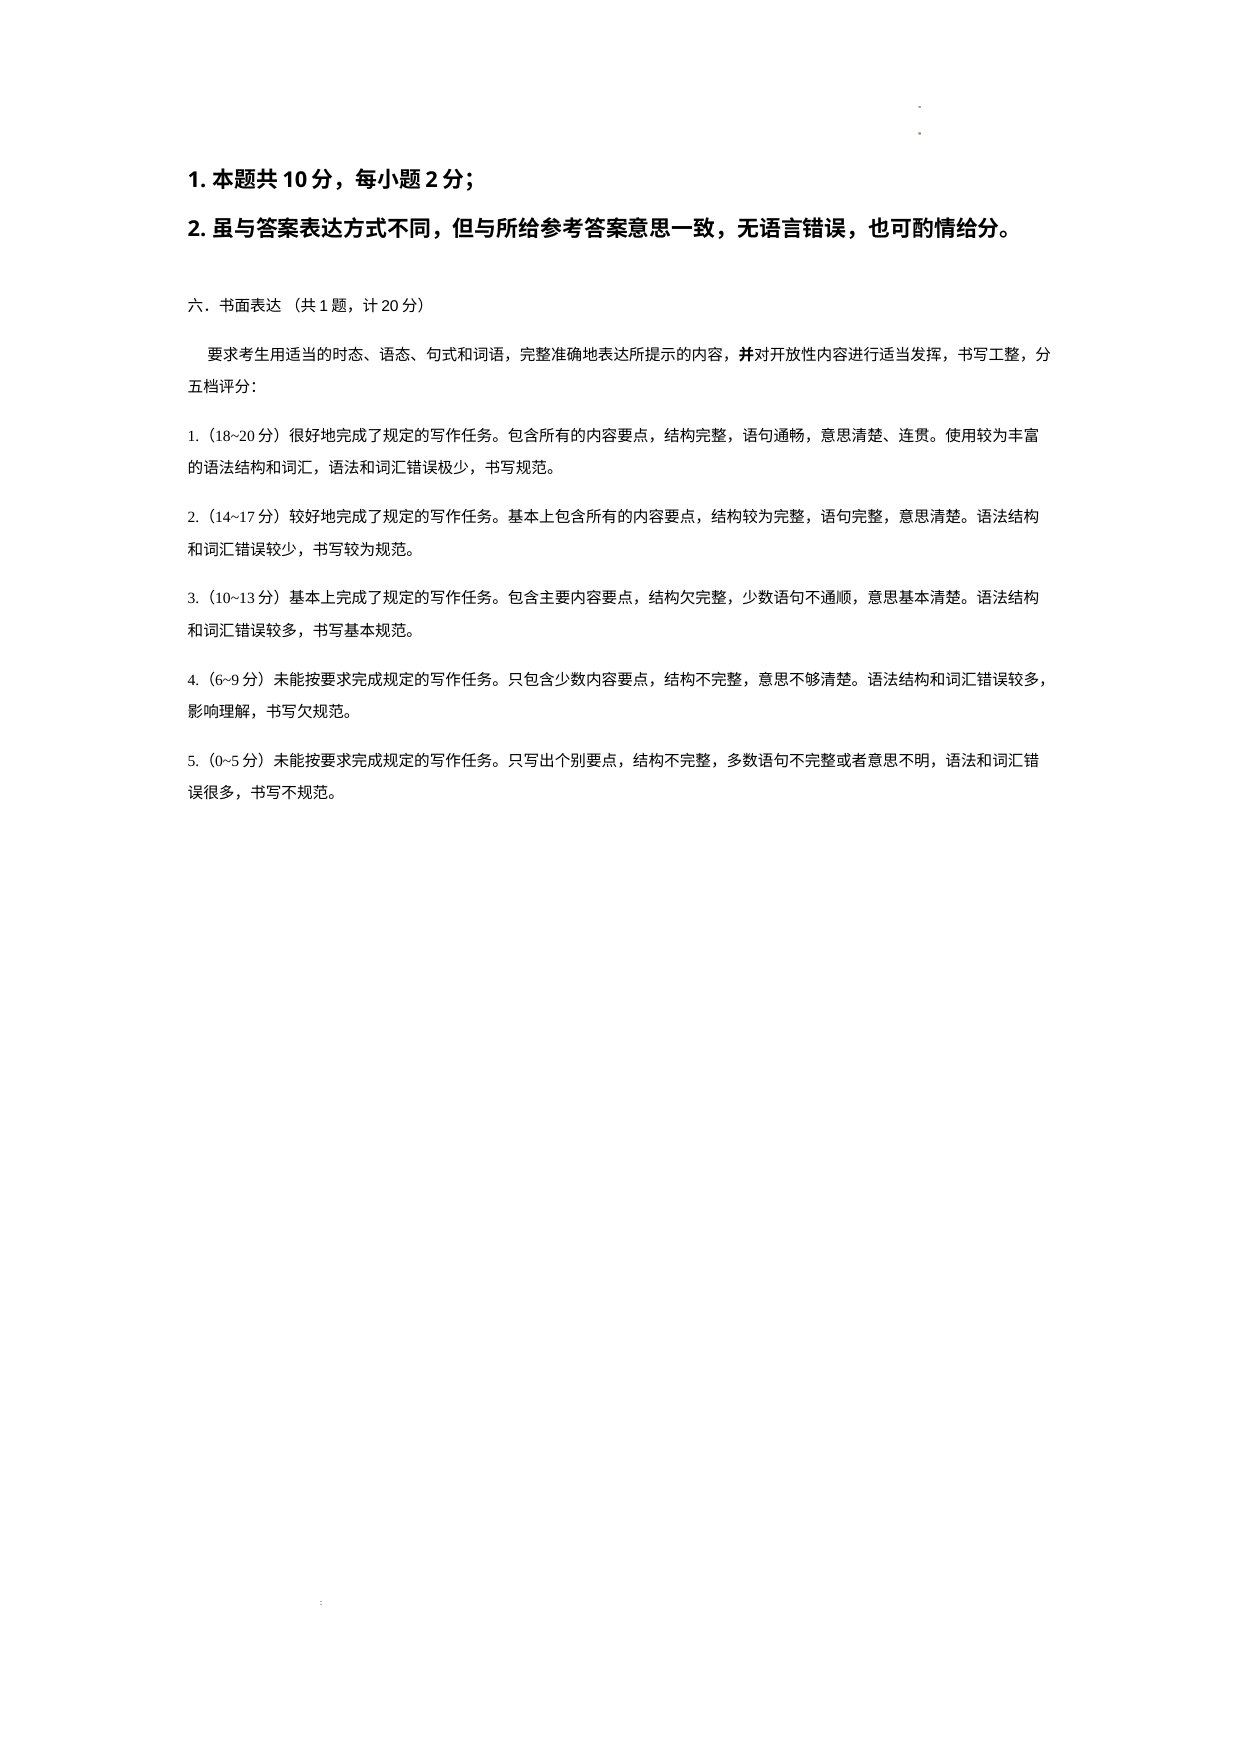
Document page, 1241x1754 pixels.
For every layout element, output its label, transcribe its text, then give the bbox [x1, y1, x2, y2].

text 3.（10~13分）基本上完成了规定的写作任务。包含主要内容要点，结构欠完整，少数语句不通顺，意思基本清楚。语法结构和词汇错误较多，书写基本规范。 [187, 581, 1053, 646]
list 六．书面表达 （共1题，计20分） [187, 288, 1053, 321]
text 要求考生用适当的时态、语态、句式和词语，完整准确地表达所提示的内容，并对开放性内容进行适当发挥，书写工整，分五档评分： [187, 337, 1053, 402]
text 1.（18~20分）很好地完成了规定的写作任务。包含所有的内容要点，结构完整，语句通畅，意思清楚、连贯。使用较为丰富的语法结构和词汇，语法和词汇错误极少，书写规范。 [187, 418, 1053, 483]
text 5.（0~5分）未能按要求完成规定的写作任务。只写出个别要点，结构不完整，多数语句不完整或者意思不明，语法和词汇错误很多，书写不规范。 [187, 743, 1053, 808]
text 1. 本题共10分，每小题2分； [187, 162, 1053, 194]
text 2.（14~17分）较好地完成了规定的写作任务。基本上包含所有的内容要点，结构较为完整，语句完整，意思清楚。语法结构和词汇错误较少，书写较为规范。 [187, 499, 1053, 564]
text 4.（6~9分）未能按要求完成规定的写作任务。只包含少数内容要点，结构不完整，意思不够清楚。语法结构和词汇错误较多，影响理解，书写欠规范。 [187, 662, 1053, 727]
text 2. 虽与答案表达方式不同，但与所给参考答案意思一致，无语言错误，也可酌情给分。 [187, 211, 1053, 243]
